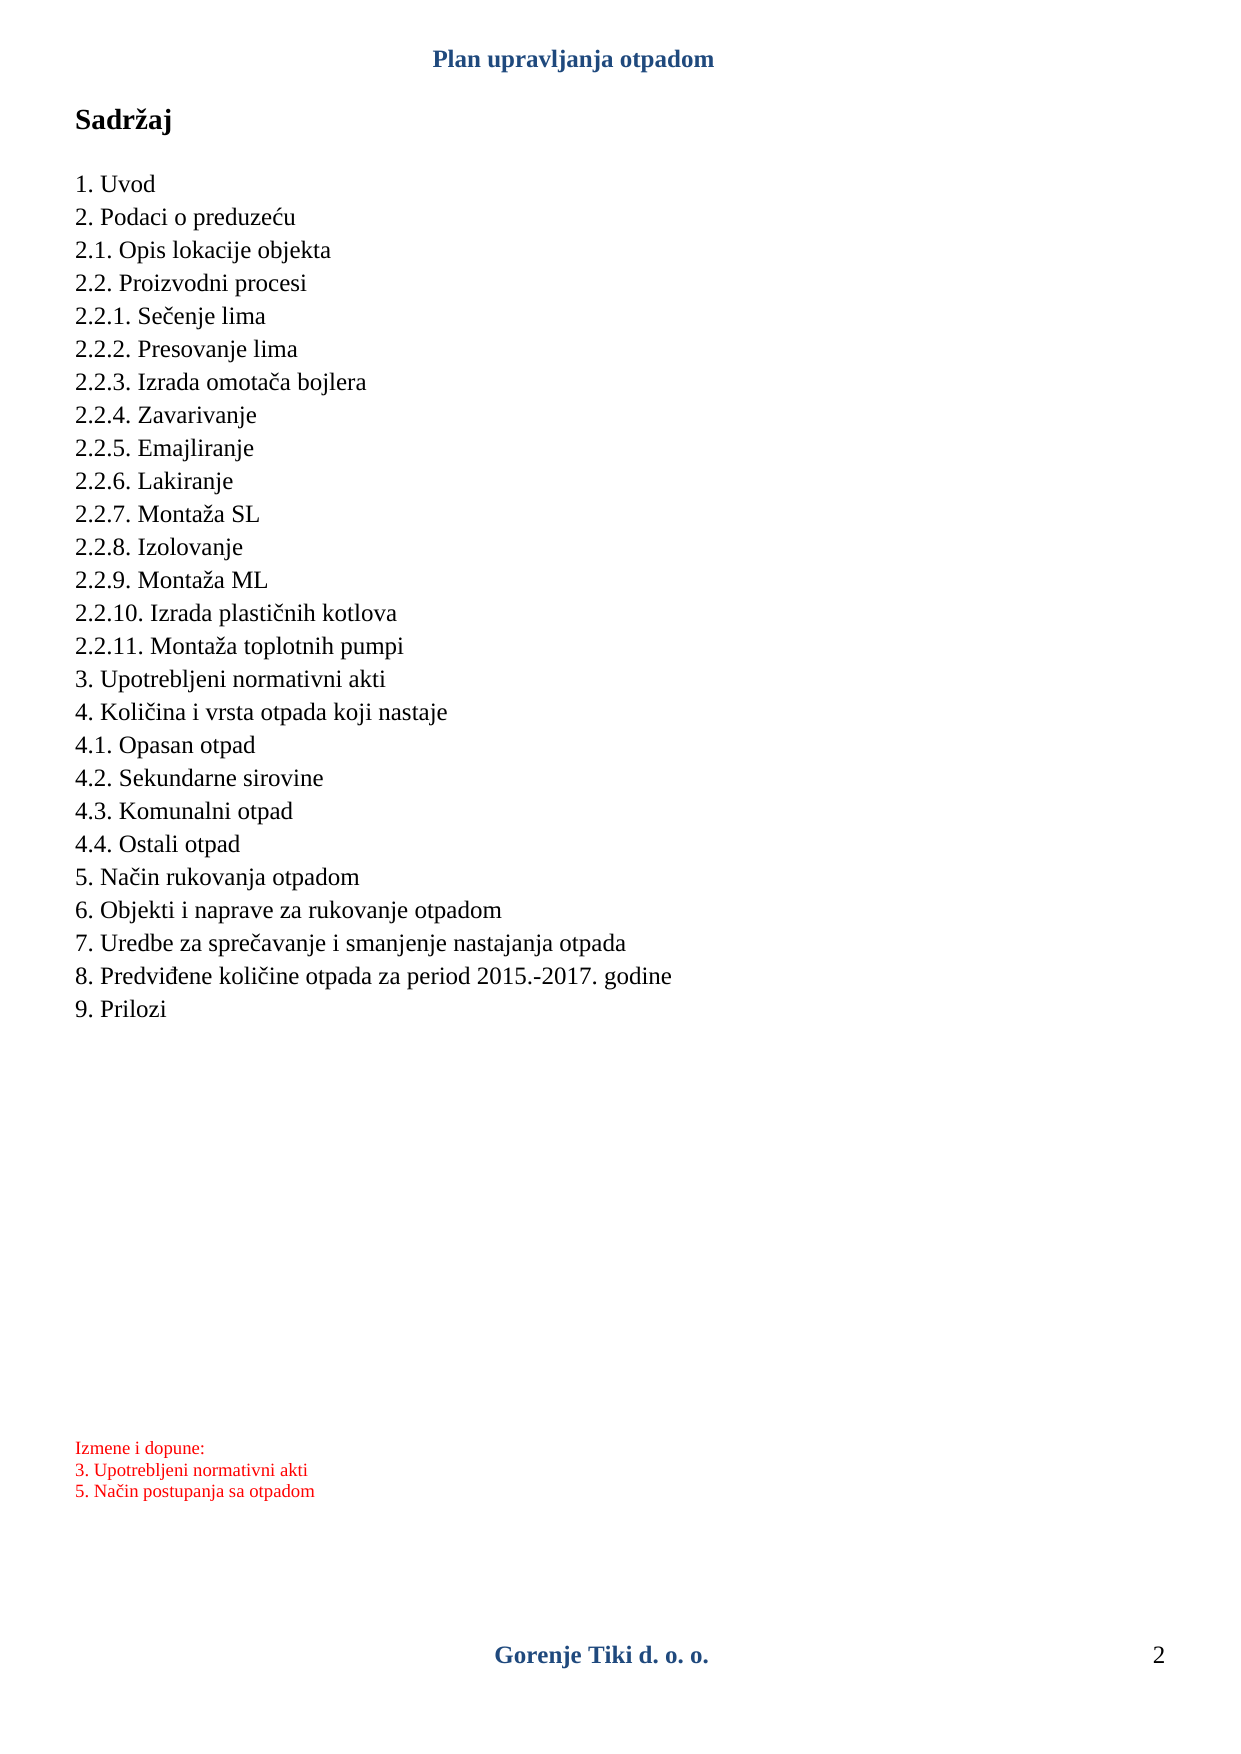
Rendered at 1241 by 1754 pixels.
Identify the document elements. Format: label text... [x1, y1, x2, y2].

text 2.2.2. Presovanje lima [75, 334, 1165, 363]
text 2.2.4. Zavarivanje [75, 400, 1165, 429]
text 4. Količina i vrsta otpada koji nastaje [75, 697, 1165, 726]
text 4.2. Sekundarne sirovine [75, 763, 1165, 792]
text 2.2.7. Montaža SL [75, 499, 1165, 528]
text 2.2. Proizvodni procesi [75, 268, 1165, 297]
text Izmene i dopune: [75, 1437, 1165, 1459]
text 2.2.6. Lakiranje [75, 466, 1165, 495]
text 8. Predviđene količine otpada za period 2015.-2017. godine [75, 961, 1165, 990]
text 2.2.3. Izrada omotača bojlera [75, 367, 1165, 396]
text 1. Uvod [75, 169, 1165, 198]
text 9. Prilozi [75, 994, 1165, 1023]
text 4.1. Opasan otpad [75, 730, 1165, 759]
text 2.2.5. Emajliranje [75, 433, 1165, 462]
text 3. Upotrebljeni normativni akti [75, 1459, 1165, 1480]
text 2.2.10. Izrada plastičnih kotlova [75, 598, 1165, 627]
text 6. Objekti i naprave za rukovanje otpadom [75, 895, 1165, 924]
text 3. Upotrebljeni normativni akti [75, 664, 1165, 693]
text 4.4. Ostali otpad [75, 829, 1165, 858]
text 5. Način rukovanja otpadom [75, 862, 1165, 891]
text 2.1. Opis lokacije objekta [75, 235, 1165, 264]
text 2.2.9. Montaža ML [75, 565, 1165, 594]
text 5. Način postupanja sa otpadom [75, 1480, 1165, 1502]
text Sadržaj [75, 102, 1165, 135]
text 2.2.11. Montaža toplotnih pumpi [75, 631, 1165, 660]
text 2.2.8. Izolovanje [75, 532, 1165, 561]
text 2. Podaci o preduzeću [75, 202, 1165, 231]
text 4.3. Komunalni otpad [75, 796, 1165, 825]
text 2.2.1. Sečenje lima [75, 301, 1165, 330]
text 7. Uredbe za sprečavanje i smanjenje nastajanja otpada [75, 928, 1165, 957]
